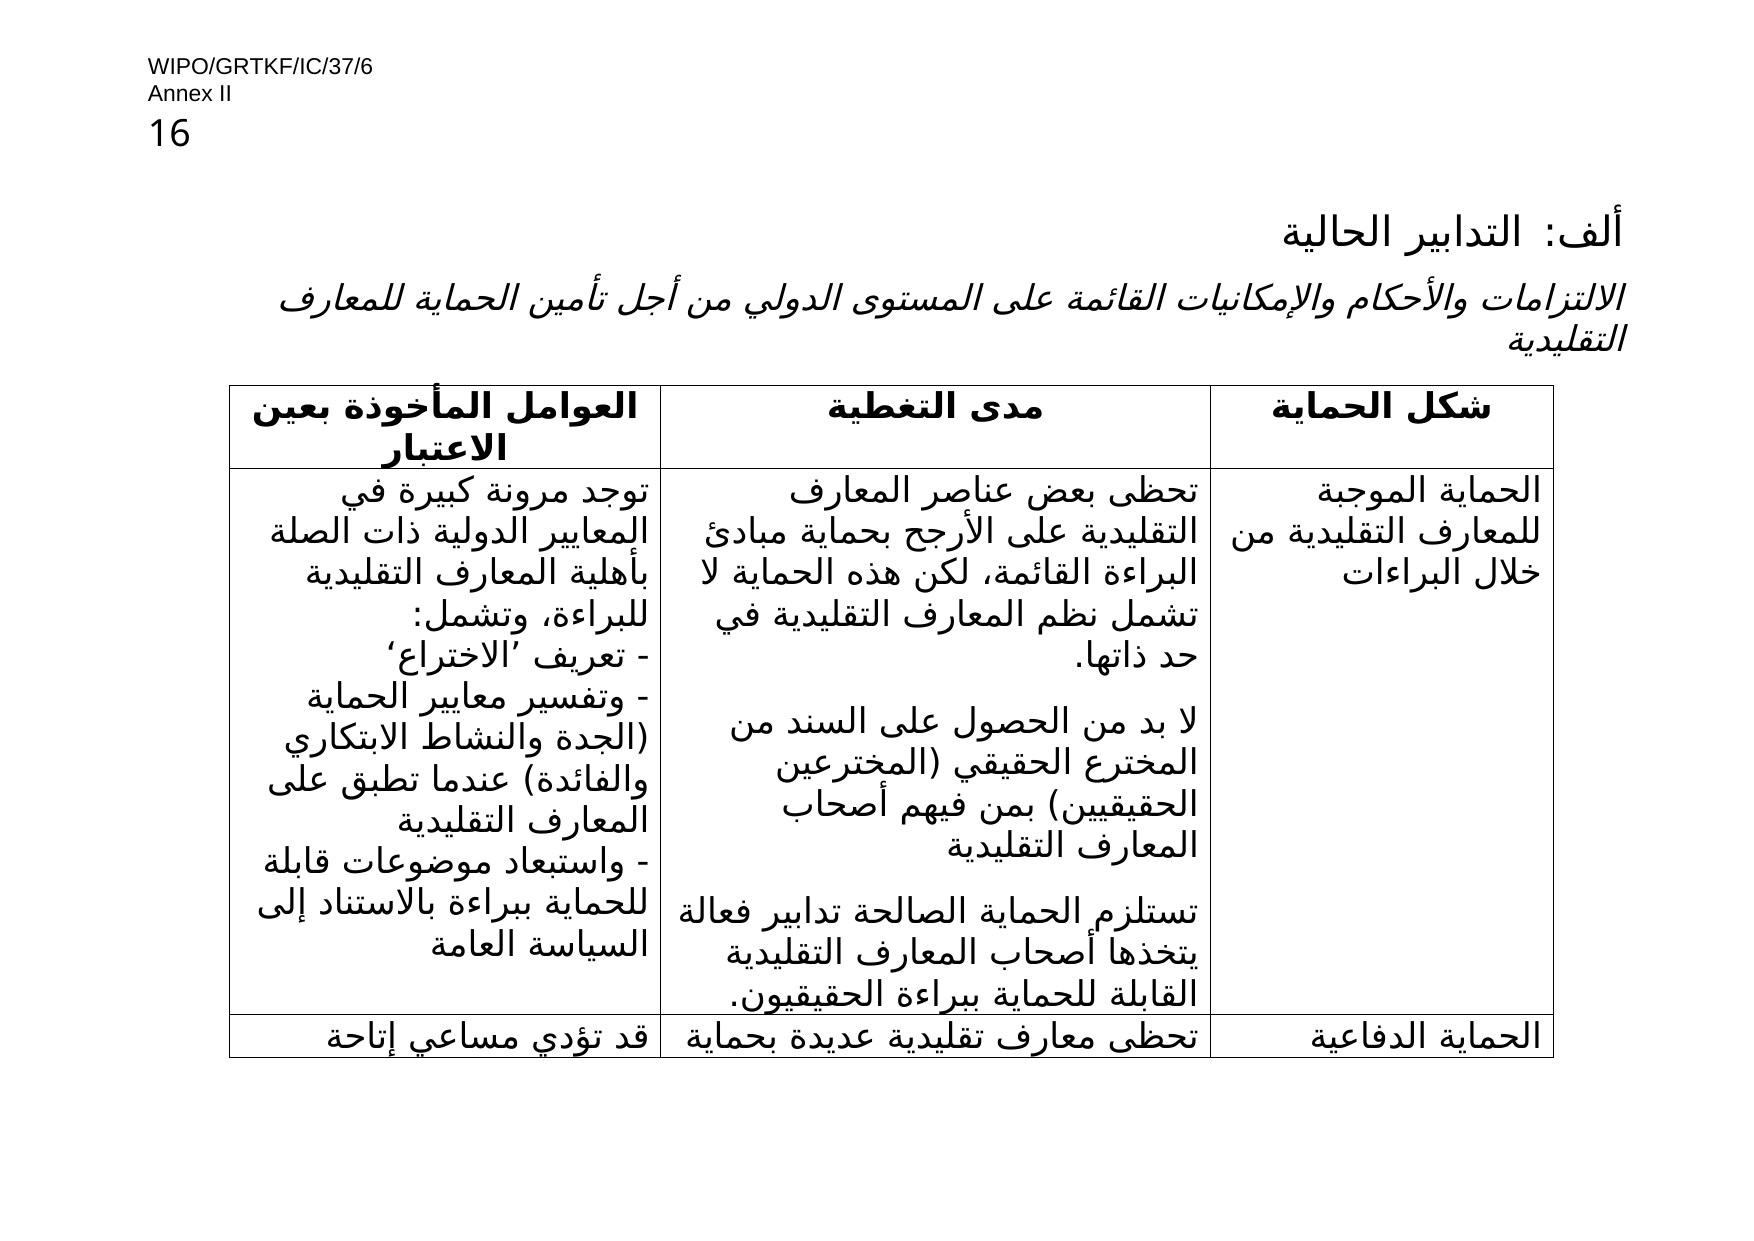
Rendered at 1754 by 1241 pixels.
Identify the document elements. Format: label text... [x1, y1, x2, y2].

table_cell توجد مرونة كبيرة في المعايير الدولية ذات الصلة بأهلية المعارف التقليدية للبراءة، وتشمل: - تعريف ’الاختراع‘ - وتفسير معايير الحماية (الجدة والنشاط الابتكاري والفائدة) عندما تطبق على المعارف التقليدية - واستبعاد موضوعات قابلة للحماية ببراءة بالاستناد إلى السياسة العامة [230, 469, 660, 1014]
table_header العوامل المأخوذة بعين الاعتبار [230, 386, 660, 468]
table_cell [230, 1015, 660, 1057]
text الالتزامات والأحكام والإمكانيات القائمة على المستوى الدولي من أجل تأمين الحماية للمعارف التقليدية [148, 277, 1624, 360]
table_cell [661, 1015, 1210, 1057]
table_header مدى التغطية [661, 386, 1210, 468]
table_cell الحماية الموجبة للمعارف التقليدية من خلال البراءات [1211, 469, 1553, 1014]
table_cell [1211, 1015, 1553, 1057]
table_header شكل الحماية [1211, 386, 1553, 468]
text ألف: التدابير الحالية [148, 208, 1624, 256]
table_cell تحظى بعض عناصر المعارف التقليدية على الأرجح بحماية مبادئ البراءة القائمة، لكن هذه الحماية لا تشمل نظم المعارف التقليدية في حد ذاتها. لا بد من الحصول على السند من المخترع الحقيقي (المخترعين الحقيقيين) بمن فيهم أصحاب المعارف التقليدية تستلزم الحماية الصالحة تدابير فعالة يتخذها أصحاب المعارف التقليدية القابلة للحماية ببراءة الحقيقيون. [661, 469, 1210, 1014]
